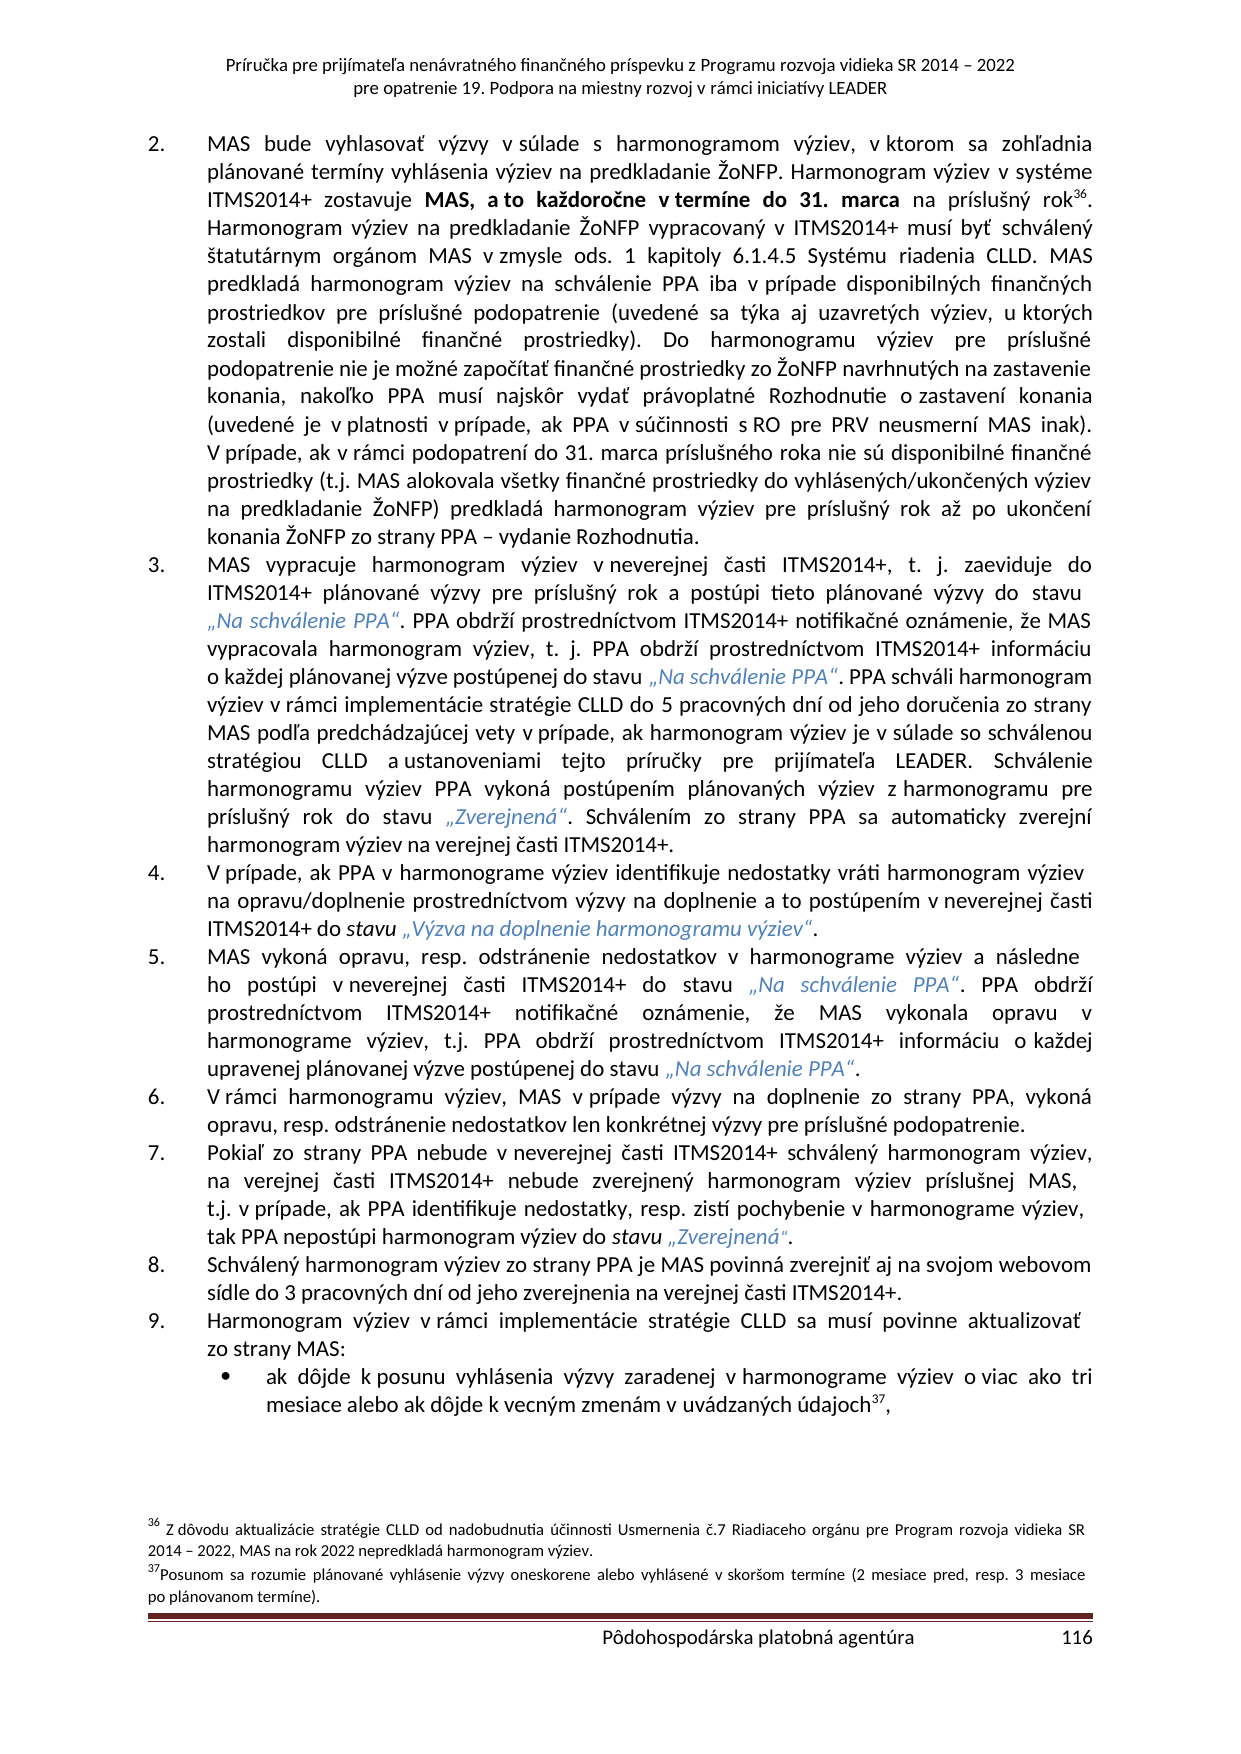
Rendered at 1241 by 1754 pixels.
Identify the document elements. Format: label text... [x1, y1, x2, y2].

list V rámci harmonogramu výziev, MAS v prípade výzvy na doplnenie zo strany PPA, vykoná opravu, resp. odstránenie nedostatkov len konkrétnej výzvy pre príslušné podopatrenie. [148, 1082, 1093, 1138]
list MAS vykoná opravu, resp. odstránenie nedostatkov v harmonograme výziev a následne ho postúpi v neverejnej časti ITMS2014+ do stavu „Na schválenie PPA“. PPA obdrží prostredníctvom ITMS2014+ notifikačné oznámenie, že MAS vykonala opravu v harmonograme výziev, t.j. PPA obdrží prostredníctvom ITMS2014+ informáciu o každej upravenej plánovanej výzve postúpenej do stavu „Na schválenie PPA“. [148, 942, 1093, 1082]
list Schválený harmonogram výziev zo strany PPA je MAS povinná zverejniť aj na svojom webovom sídle do 3 pracovných dní od jeho zverejnenia na verejnej časti ITMS2014+. [148, 1250, 1093, 1306]
list ak dôjde k posunu vyhlásenia výzvy zaradenej v harmonograme výziev o viac ako tri mesiace alebo ak dôjde k vecným zmenám v uvádzaných údajoch, [222, 1362, 1093, 1418]
list V prípade, ak PPA v harmonograme výziev identifikuje nedostatky vráti harmonogram výziev na opravu/doplnenie prostredníctvom výzvy na doplnenie a to postúpením v neverejnej časti ITMS2014+ do stavu „Výzva na doplnenie harmonogramu výziev“. [148, 858, 1093, 942]
list MAS vypracuje harmonogram výziev v neverejnej časti ITMS2014+, t. j. zaeviduje do ITMS2014+ plánované výzvy pre príslušný rok a postúpi tieto plánované výzvy do stavu „Na schválenie PPA“. PPA obdrží prostredníctvom ITMS2014+ notifikačné oznámenie, že MAS vypracovala harmonogram výziev, t. j. PPA obdrží prostredníctvom ITMS2014+ informáciu o každej plánovanej výzve postúpenej do stavu „Na schválenie PPA“. PPA schváli harmonogram výziev v rámci implementácie stratégie CLLD do 5 pracovných dní od jeho doručenia zo strany MAS podľa predchádzajúcej vety v prípade, ak harmonogram výziev je v súlade so schválenou stratégiou CLLD a ustanoveniami tejto príručky pre prijímateľa LEADER. Schválenie harmonogramu výziev PPA vykoná postúpením plánovaných výziev z harmonogramu pre príslušný rok do stavu „Zverejnená“. Schválením zo strany PPA sa automaticky zverejní harmonogram výziev na verejnej časti ITMS2014+. [148, 550, 1093, 858]
list Harmonogram výziev v rámci implementácie stratégie CLLD sa musí povinne aktualizovať zo strany MAS: [148, 1306, 1093, 1362]
list MAS bude vyhlasovať výzvy v súlade s harmonogramom výziev, v ktorom sa zohľadnia plánované termíny vyhlásenia výziev na predkladanie ŽoNFP. Harmonogram výziev v systéme ITMS2014+ zostavuje MAS, a to každoročne v termíne do 31. marca na príslušný rok. Harmonogram výziev na predkladanie ŽoNFP vypracovaný v ITMS2014+ musí byť schválený štatutárnym orgánom MAS v zmysle ods. 1 kapitoly 6.1.4.5 Systému riadenia CLLD. MAS predkladá harmonogram výziev na schválenie PPA iba v prípade disponibilných finančných prostriedkov pre príslušné podopatrenie (uvedené sa týka aj uzavretých výziev, u ktorých zostali disponibilné finančné prostriedky). Do harmonogramu výziev pre príslušné podopatrenie nie je možné započítať finančné prostriedky zo ŽoNFP navrhnutých na zastavenie konania, nakoľko PPA musí najskôr vydať právoplatné Rozhodnutie o zastavení konania (uvedené je v platnosti v prípade, ak PPA v súčinnosti s RO pre PRV neusmerní MAS inak). V prípade, ak v rámci podopatrení do 31. marca príslušného roka nie sú disponibilné finančné prostriedky (t.j. MAS alokovala všetky finančné prostriedky do vyhlásených/ukončených výziev na predkladanie ŽoNFP) predkladá harmonogram výziev pre príslušný rok až po ukončení konania ŽoNFP zo strany PPA – vydanie Rozhodnutia. [148, 129, 1093, 550]
list Pokiaľ zo strany PPA nebude v neverejnej časti ITMS2014+ schválený harmonogram výziev, na verejnej časti ITMS2014+ nebude zverejnený harmonogram výziev príslušnej MAS, t.j. v prípade, ak PPA identifikuje nedostatky, resp. zistí pochybenie v harmonograme výziev, tak PPA nepostúpi harmonogram výziev do stavu „Zverejnená“. [148, 1138, 1093, 1250]
